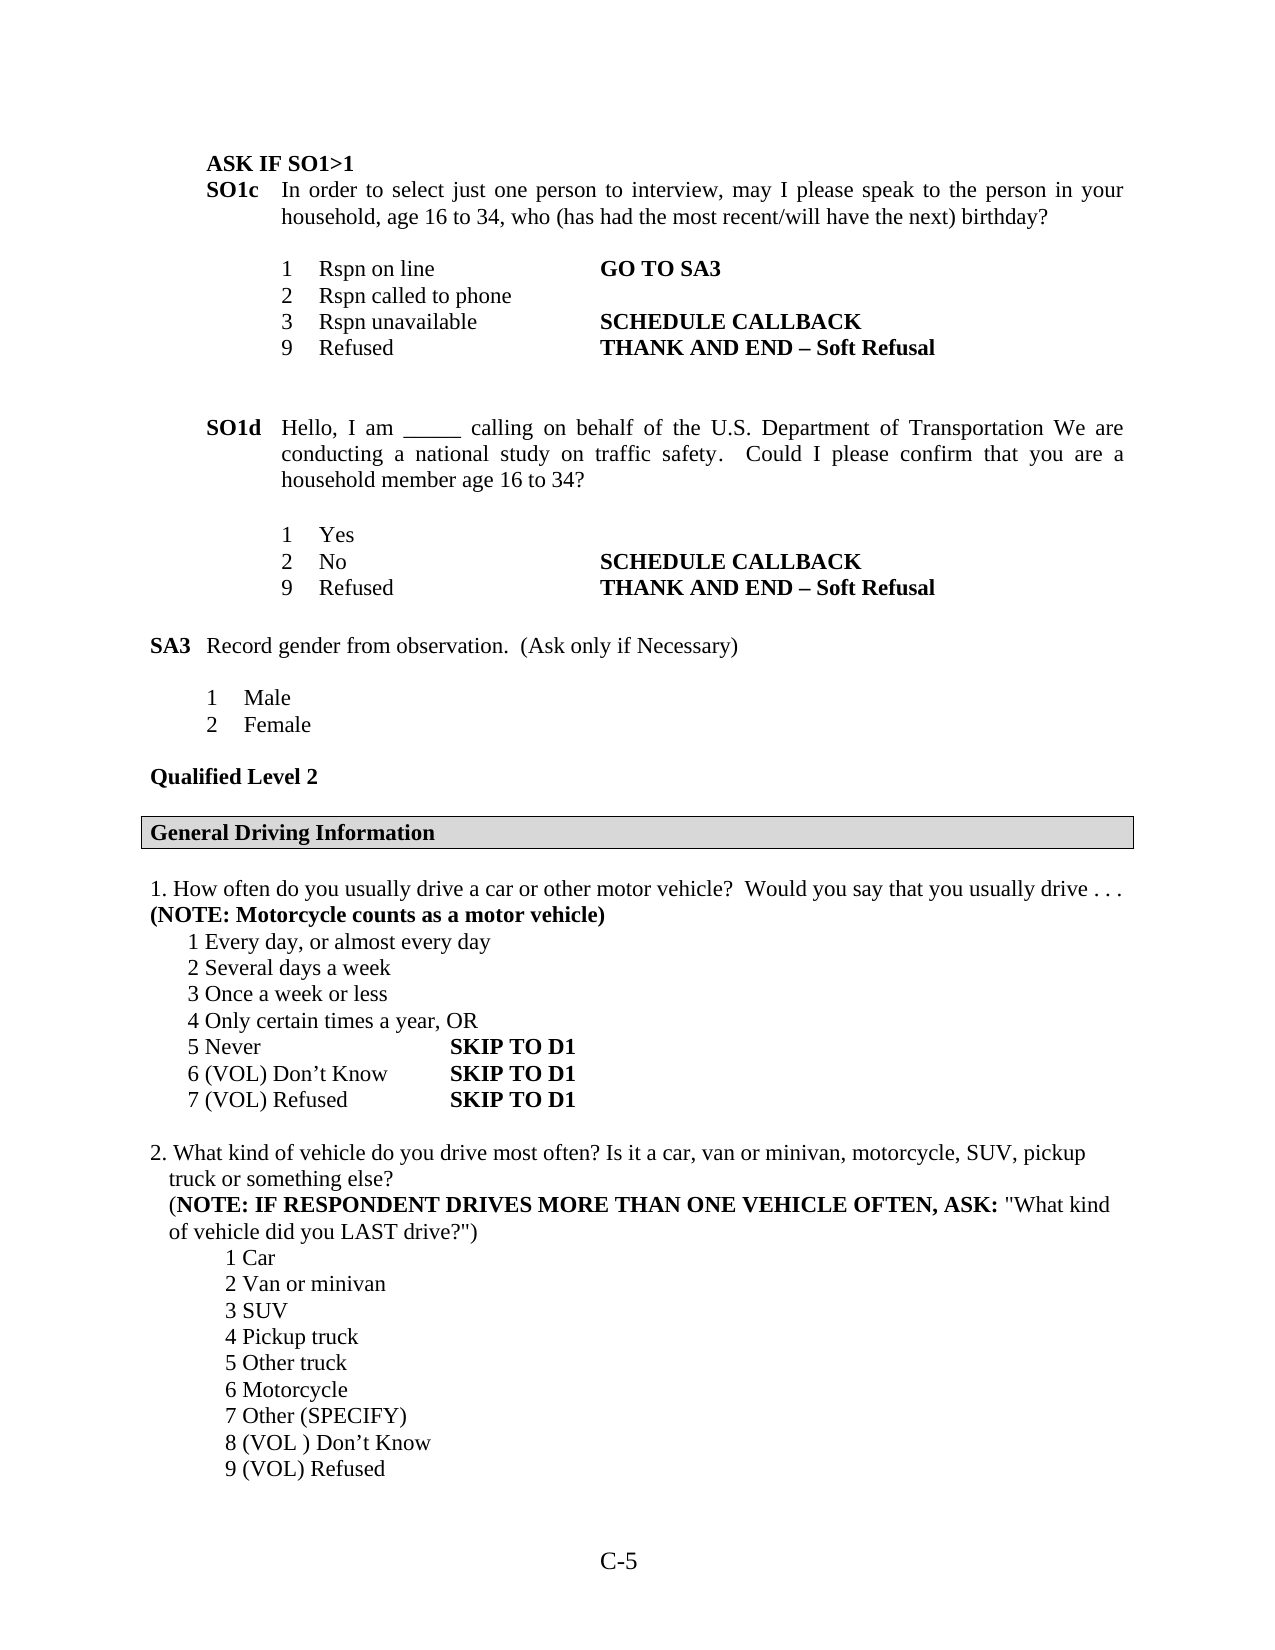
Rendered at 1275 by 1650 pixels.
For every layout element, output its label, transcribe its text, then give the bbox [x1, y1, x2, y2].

text 2 Several days a week [187, 954, 1125, 981]
text SO1d Hello, I am _____ calling on behalf of the U.S. Department of Transportation We are conducting a national study on traffic safety. Could I please confirm that you are a household member age 16 to 34? [206, 413, 1125, 493]
text 9 Refused THANK END – Soft Refusal [281, 334, 1125, 361]
text 3 Rspn unavailable SCHEDULE CALLBACK [281, 308, 1125, 334]
text Qualified Level 2 [150, 763, 1125, 790]
text 7 () Refused SKIP TO D1 [187, 1086, 1125, 1112]
text ASK IF SO1>1 [206, 150, 1125, 176]
text 1 Male [206, 684, 1125, 711]
text 1. How often do you usually drive a car or other motor vehicle? Would you say that you usually drive . . . (NOTE: Motorcycle counts as a motor vehicle) [150, 875, 1125, 928]
text General Driving Information [142, 817, 1133, 848]
text 9 Refused THANK END – Soft Refusal [281, 574, 1125, 600]
text 4 Pickup truck [225, 1323, 1125, 1349]
text 7 Other (SPECIFY) [225, 1402, 1125, 1428]
text 6 () Don’t Know SKIP TO D1 [187, 1059, 1125, 1086]
text SA3 Record gender from observation. (Ask only if Necessary) [150, 632, 1125, 658]
text 1 Every day, or almost every day [187, 928, 1125, 954]
text 9 () Refused [225, 1455, 1125, 1481]
text 5 Never SKIP TO D1 [187, 1033, 1125, 1059]
text 3 Once a week or less [187, 981, 1125, 1007]
text 2. What kind of vehicle do you drive most often? Is it a car, van or minivan, motorcycle, SUV, pickup truck or something else? (NOTE: IF RESPONDENT DRIVES MORE VEHICLE OFTEN, ASK: "What kind of vehicle did you LAST drive?") [150, 1139, 1125, 1244]
text 2 Van or minivan [225, 1270, 1125, 1297]
text 5 Other truck [225, 1349, 1125, 1376]
text SO1c In order to select just one person to interview, may I please speak to the person in your household, age 16 to 34, who (has had the most recent/will have the next) birthday? [206, 176, 1125, 229]
text 8 ( ) Don’t Know [225, 1428, 1125, 1455]
text 2 Female [206, 711, 1125, 737]
text 2 Rspn called to phone [281, 282, 1125, 308]
text 1 Rspn on line GO TO SA3 [281, 255, 1125, 282]
text 2 No SCHEDULE CALLBACK [281, 548, 1125, 574]
text 1 Car [225, 1244, 1125, 1270]
text 4 Only certain times a year, OR [187, 1007, 1125, 1033]
text 1 Yes [281, 521, 1125, 548]
text 6 Motorcycle [225, 1376, 1125, 1402]
text 3 SUV [225, 1297, 1125, 1323]
